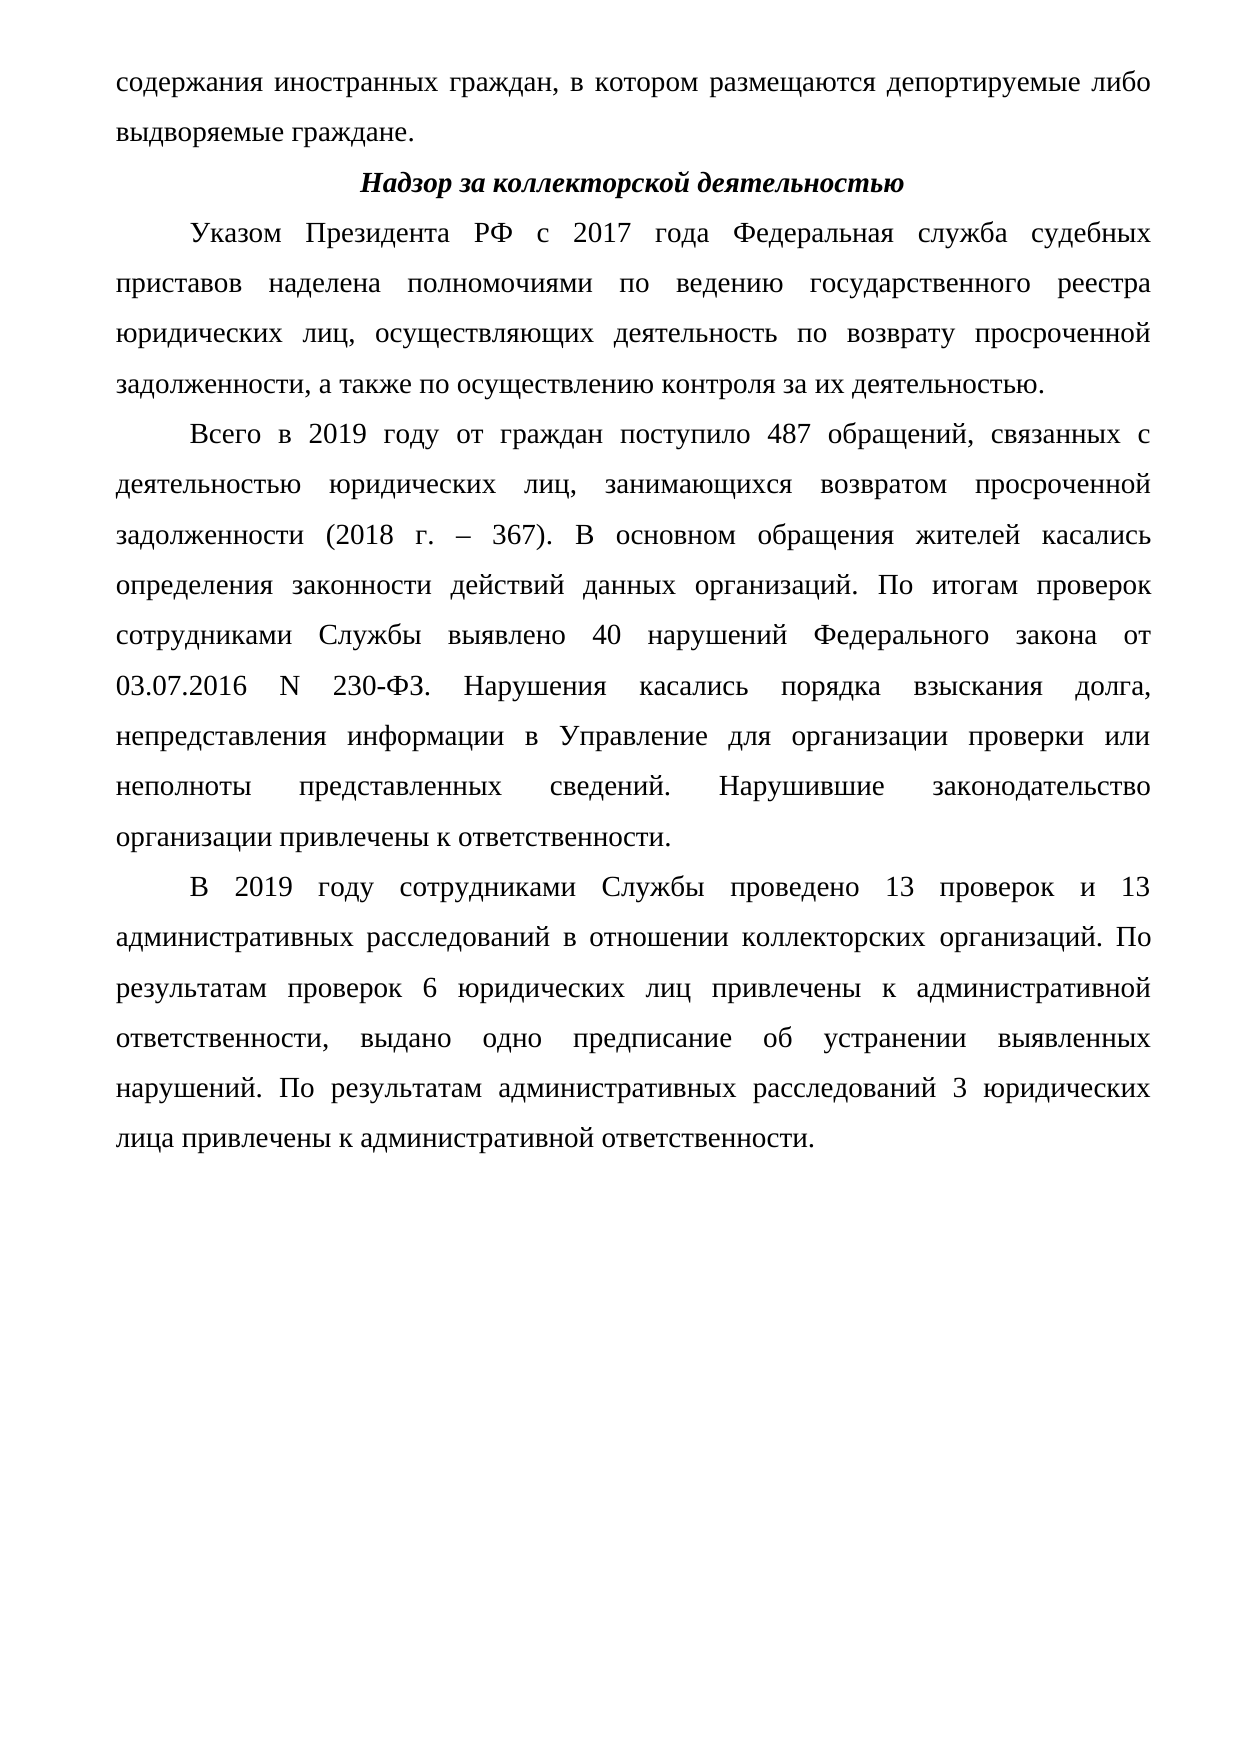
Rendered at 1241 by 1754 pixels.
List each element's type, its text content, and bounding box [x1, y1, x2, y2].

text Указом Президента РФ с 2017 года Федеральная служба судебных приставов наделена полномочиями по ведению государственного реестра юридических лиц, осуществляющих деятельность по возврату просроченной задолженности, а также по осуществлению контроля за их деятельностью. [116, 215, 1152, 399]
text Надзор за коллекторской деятельностью [116, 165, 1152, 198]
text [116, 64, 1152, 148]
text В 2019 году сотрудниками Службы проведено 13 проверок и 13 административных расследований в отношении коллекторских организаций. По результатам проверок 6 юридических лиц привлечены к административной ответственности, выдано одно предписание об устранении выявленных нарушений. По результатам административных расследований 3 юридических лица привлечены к административной ответственности. [116, 869, 1152, 1154]
text Всего в 2019 году от граждан поступило 487 обращений, связанных с деятельностью юридических лиц, занимающихся возвратом просроченной задолженности (2018 г. – 367). В основном обращения жителей касались определения законности действий данных организаций. По итогам проверок сотрудниками Службы выявлено 40 нарушений Федерального закона от 03.07.2016 N 230-ФЗ. Нарушения касались порядка взыскания долга, непредставления информации в Управление для организации проверки или неполноты представленных сведений. Нарушившие законодательство организации привлечены к ответственности. [116, 416, 1152, 852]
